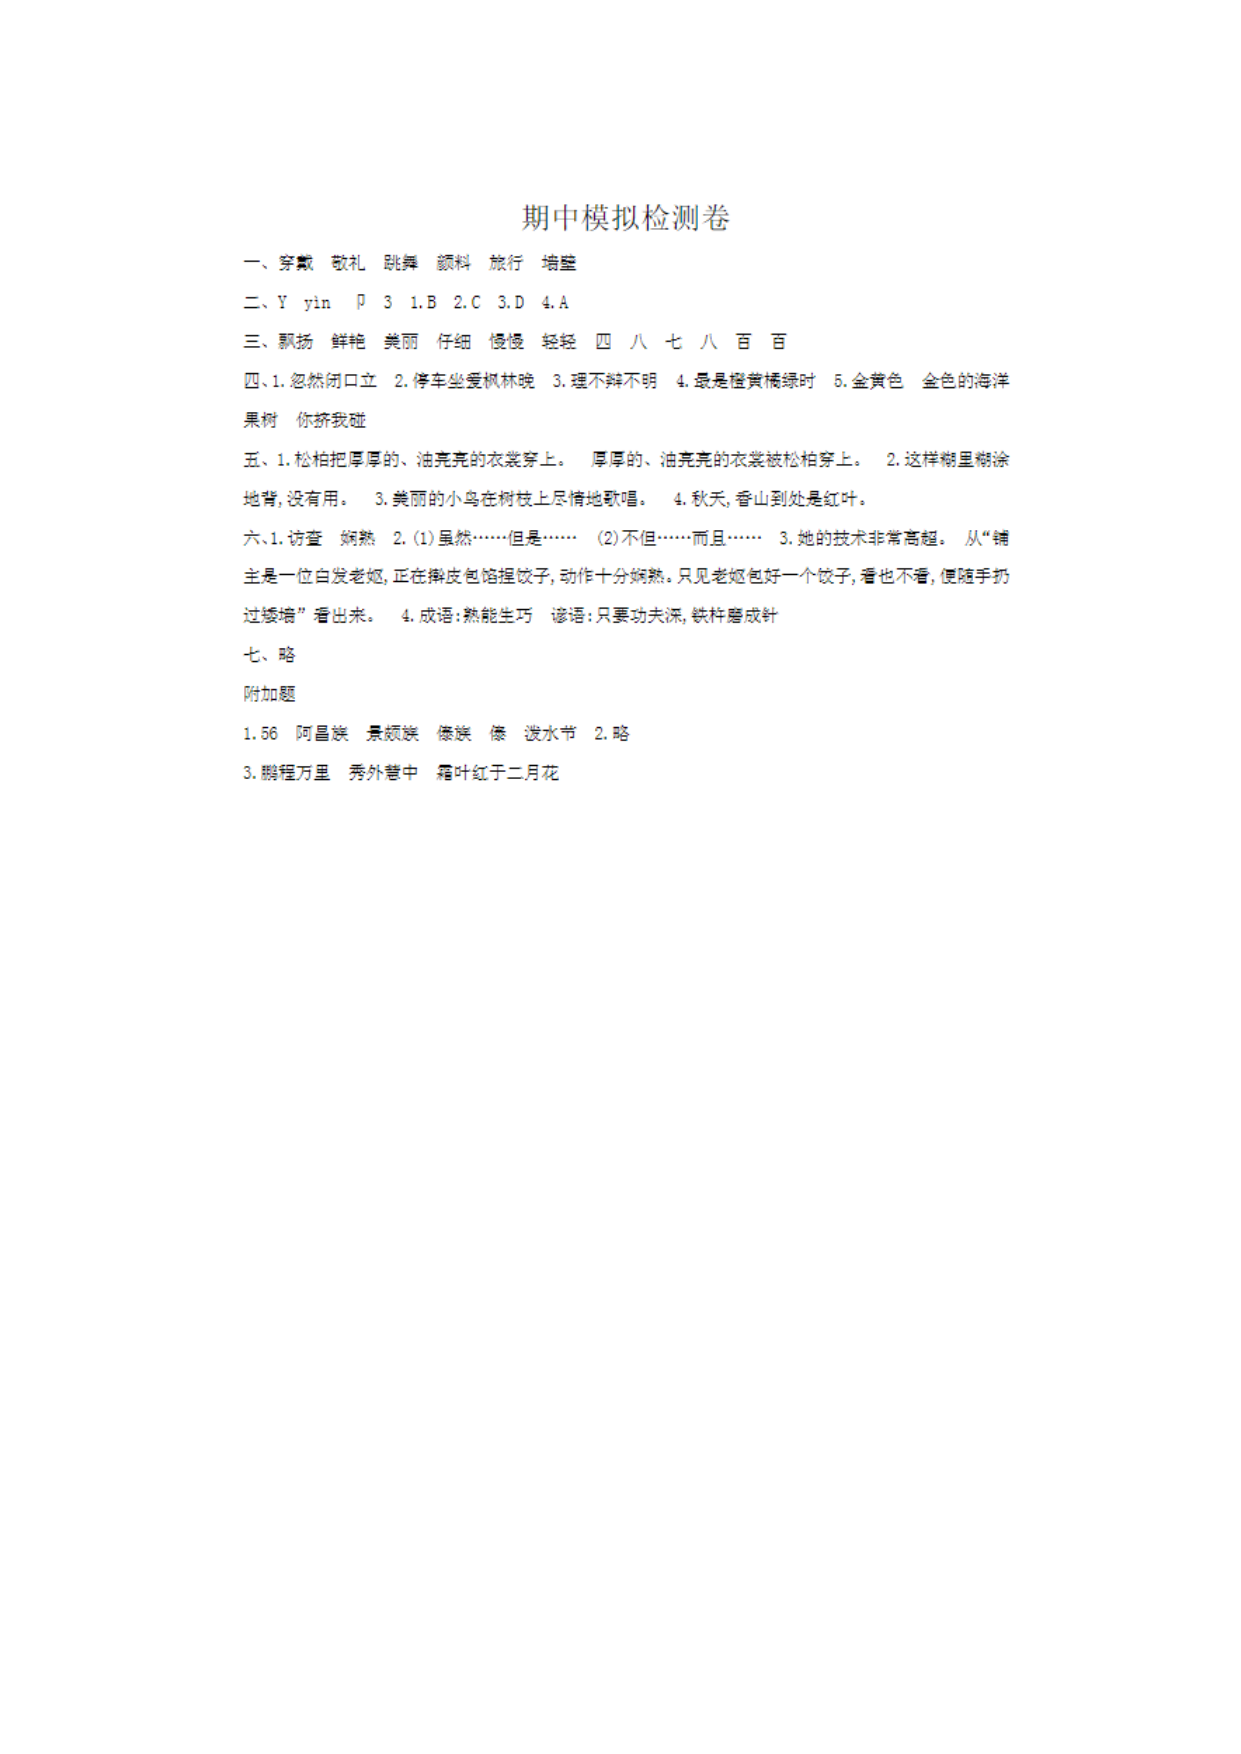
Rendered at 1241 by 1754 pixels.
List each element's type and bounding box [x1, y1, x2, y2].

picture [187, 162, 1053, 897]
